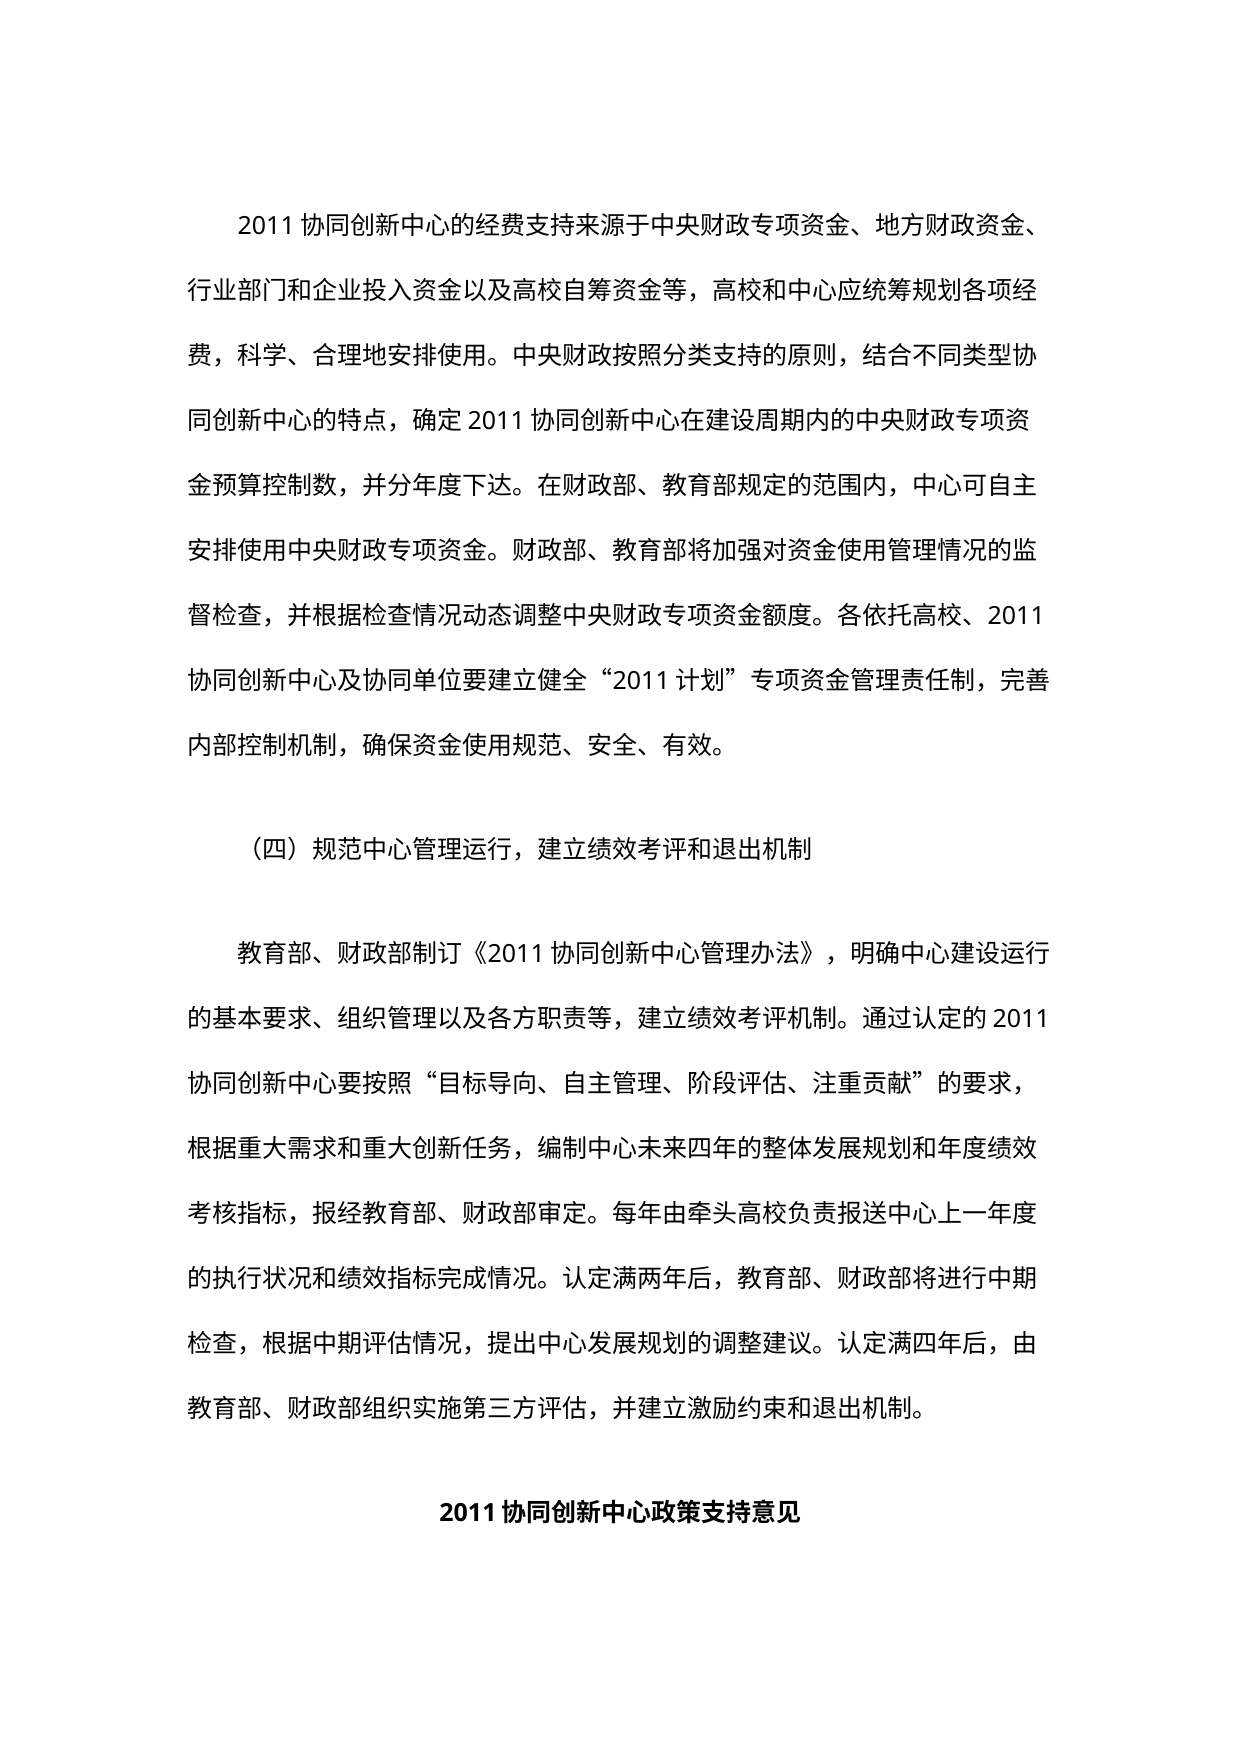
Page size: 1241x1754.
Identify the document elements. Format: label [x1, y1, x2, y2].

table_header [188, 162, 1053, 1582]
